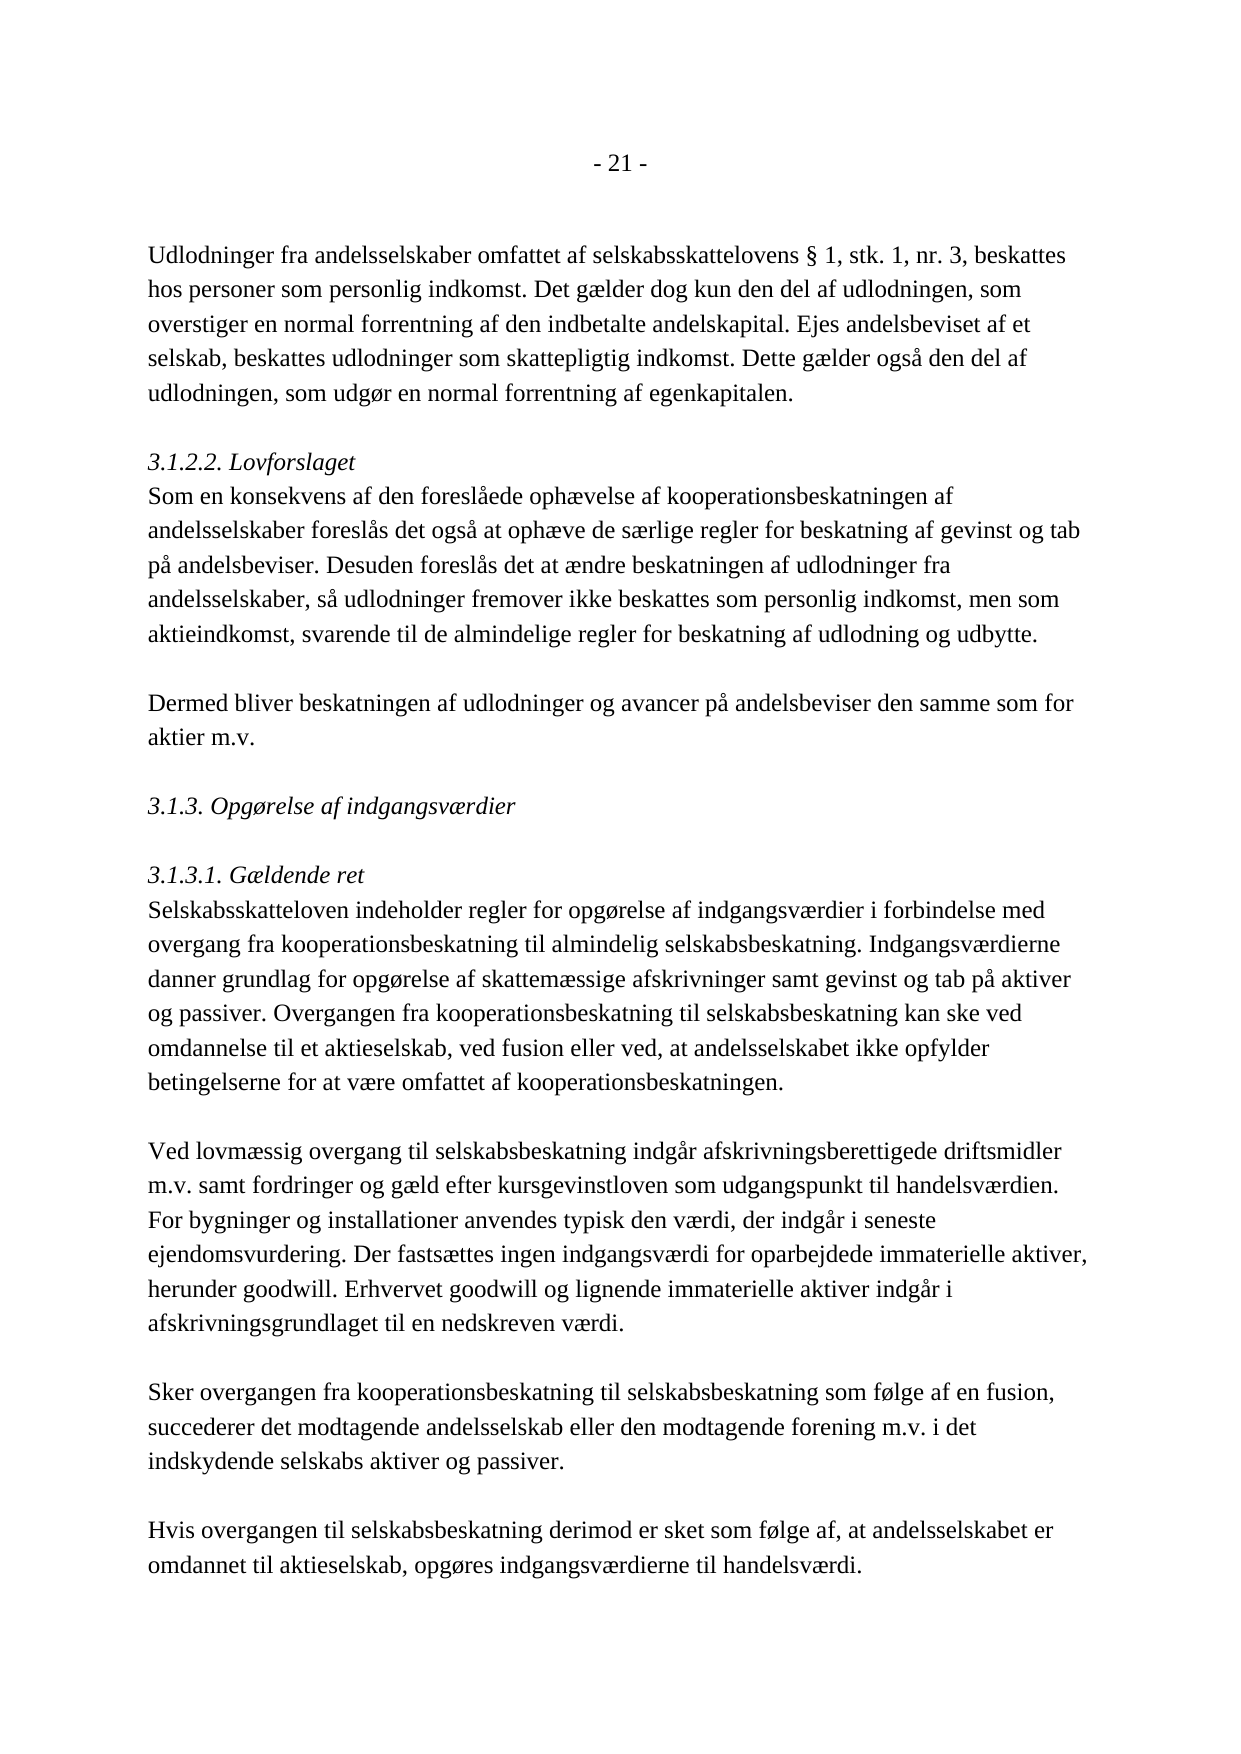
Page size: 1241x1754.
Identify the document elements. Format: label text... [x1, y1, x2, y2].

text Som en konsekvens af den foreslåede ophævelse af kooperationsbeskatningen af andelsselskaber foreslås det også at ophæve de særlige regler for beskatning af gevinst og tab på andelsbeviser. Desuden foreslås det at ændre beskatningen af udlodninger fra andelsselskaber, så udlodninger fremover ikke beskattes som personlig indkomst, men som aktieindkomst, svarende til de almindelige regler for beskatning af udlodning og udbytte. [148, 481, 1092, 648]
text Ved lovmæssig overgang til selskabsbeskatning indgår afskrivningsberettigede driftsmidler m.v. samt fordringer og gæld efter kursgevinstloven som udgangspunkt til handelsværdien. For bygninger og installationer anvendes typisk den værdi, der indgår i seneste ejendomsvurdering. Der fastsættes ingen indgangsværdi for oparbejdede immaterielle aktiver, herunder goodwill. Erhvervet goodwill og lignende immaterielle aktiver indgår i afskrivningsgrundlaget til en nedskreven værdi. [148, 1136, 1092, 1337]
text 3.1.3.1. Gældende ret [148, 860, 1092, 889]
text 3.1.2.2. Lovforslaget [148, 447, 1092, 475]
text Sker overgangen fra kooperationsbeskatning til selskabsbeskatning som følge af en fusion, succederer det modtagende andelsselskab eller den modtagende forening m.v. i det indskydende selskabs aktiver og passiver. [148, 1377, 1092, 1475]
text Selskabsskatteloven indeholder regler for opgørelse af indgangsværdier i forbindelse med overgang fra kooperationsbeskatning til almindelig selskabsbeskatning. Indgangsværdierne danner grundlag for opgørelse af skattemæssige afskrivninger samt gevinst og tab på aktiver og passiver. Overgangen fra kooperationsbeskatning til selskabsbeskatning kan ske ved omdannelse til et aktieselskab, ved fusion eller ved, at andelsselskabet ikke opfylder betingelserne for at være omfattet af kooperationsbeskatningen. [148, 895, 1092, 1096]
text Hvis overgangen til selskabsbeskatning derimod er sket som følge af, at andelsselskabet er omdannet til aktieselskab, opgøres indgangsværdierne til handelsværdi. [148, 1515, 1092, 1579]
text 3.1.3. Opgørelse af indgangsværdier [148, 791, 1092, 820]
text Dermed bliver beskatningen af udlodninger og avancer på andelsbeviser den samme som for aktier m.v. [148, 688, 1092, 751]
text Udlodninger fra andelsselskaber omfattet af selskabsskattelovens § 1, stk. 1, nr. 3, beskattes hos personer som personlig indkomst. Det gælder dog kun den del af udlodningen, som overstiger en normal forrentning af den indbetalte andelskapital. Ejes andelsbeviset af et selskab, beskattes udlodninger som skattepligtig indkomst. Dette gælder også den del af udlodningen, som udgør en normal forrentning af egenkapitalen. [148, 240, 1092, 406]
